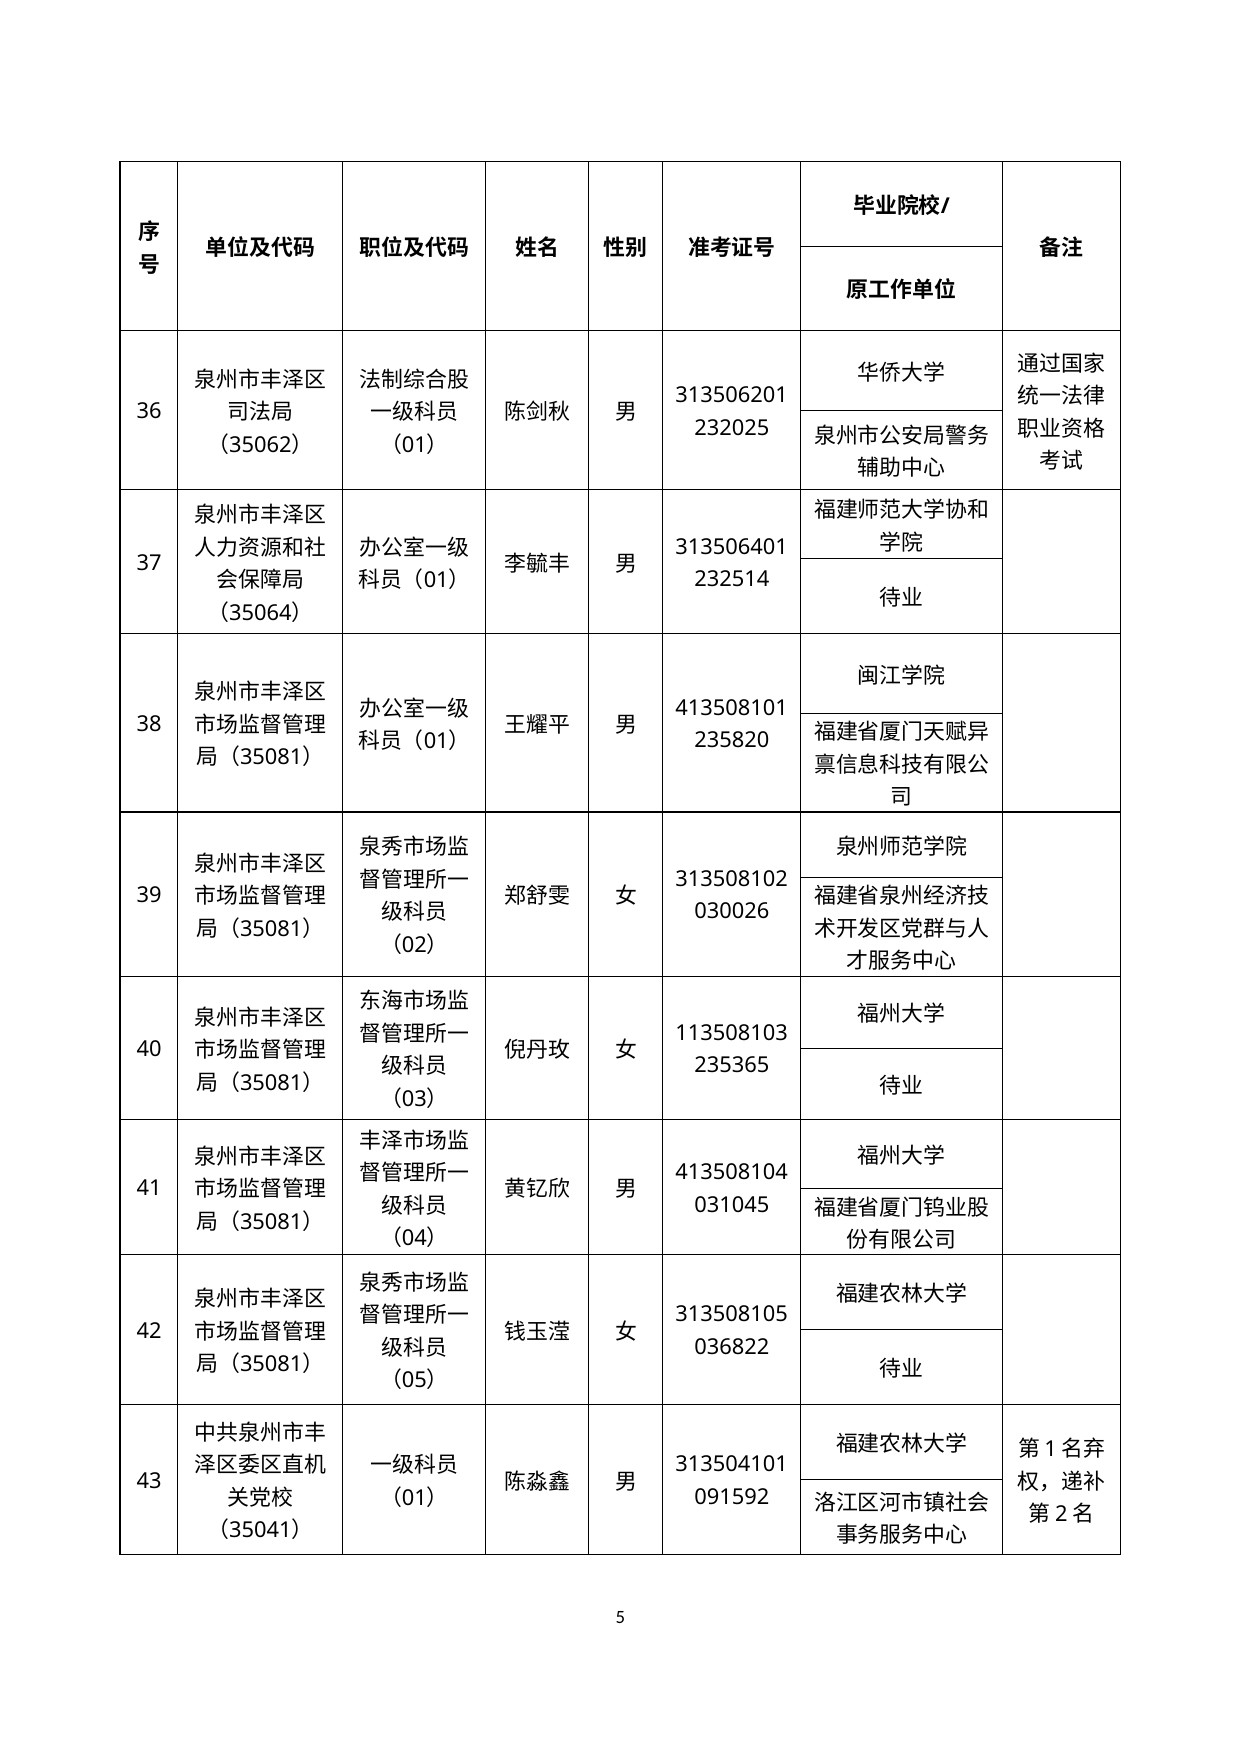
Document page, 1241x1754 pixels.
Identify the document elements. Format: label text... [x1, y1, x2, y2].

table_cell 413508104031045 [663, 1120, 800, 1254]
table_cell 福建师范大学协和学院 [801, 490, 1002, 558]
table_cell 313506201232025 [663, 331, 800, 489]
table_cell 泉州市丰泽区市场监督管理局（35081） [178, 1120, 342, 1254]
table_cell 泉州市丰泽区司法局（35062） [178, 331, 342, 489]
table_cell 女 [589, 813, 662, 976]
table_cell 泉州师范学院 [801, 813, 1002, 877]
table_cell 313504101091592 [663, 1405, 800, 1554]
table_cell 福建省厦门钨业股份有限公司 [801, 1189, 1002, 1254]
table_cell 泉州市丰泽区市场监督管理局（35081） [178, 977, 342, 1119]
table_cell 泉州市丰泽区市场监督管理局（35081） [178, 634, 342, 811]
table_cell 泉秀市场监督管理所一级科员（02） [343, 813, 485, 976]
table_cell 中共泉州市丰泽区委区直机关党校（35041） [178, 1405, 342, 1554]
table_cell 职位及代码 [343, 162, 485, 330]
table_cell 待业 [801, 559, 1002, 633]
table_cell 113508103235365 [663, 977, 800, 1119]
table_cell 313508105036822 [663, 1255, 800, 1404]
table_cell 男 [589, 490, 662, 633]
table_cell 40 [121, 977, 177, 1119]
table_cell 福建省厦门天赋异禀信息科技有限公司 [801, 714, 1002, 811]
table_cell 36 [121, 331, 177, 489]
table_cell 女 [589, 977, 662, 1119]
table_cell 倪丹玫 [486, 977, 588, 1119]
table_cell 华侨大学 [801, 331, 1002, 410]
table_cell [1003, 813, 1120, 976]
table_cell 陈剑秋 [486, 331, 588, 489]
table_cell 41 [121, 1120, 177, 1254]
table_cell [1003, 1120, 1120, 1254]
table_cell 313506401232514 [663, 490, 800, 633]
table_cell 洛江区河市镇社会事务服务中心 [801, 1480, 1002, 1554]
table_cell 钱玉滢 [486, 1255, 588, 1404]
table_cell 待业 [801, 1049, 1002, 1119]
table_cell 法制综合股一级科员（01） [343, 331, 485, 489]
table_cell 毕业院校/ [801, 162, 1002, 246]
table_cell 38 [121, 634, 177, 811]
table_cell 一级科员（01） [343, 1405, 485, 1554]
table_cell 泉州市丰泽区市场监督管理局（35081） [178, 813, 342, 976]
table_cell 丰泽市场监督管理所一级科员（04） [343, 1120, 485, 1254]
table_cell [1003, 977, 1120, 1119]
table_cell 办公室一级科员（01） [343, 634, 485, 811]
table_cell 男 [589, 634, 662, 811]
table_cell 原工作单位 [801, 247, 1002, 330]
table_cell 泉州市公安局警务辅助中心 [801, 411, 1002, 489]
table_cell 闽江学院 [801, 634, 1002, 713]
table_cell 郑舒雯 [486, 813, 588, 976]
table_cell 备注 [1003, 162, 1120, 330]
table_cell 单位及代码 [178, 162, 342, 330]
table_cell 福建农林大学 [801, 1255, 1002, 1329]
table_cell 413508101235820 [663, 634, 800, 811]
table_cell 泉秀市场监督管理所一级科员（05） [343, 1255, 485, 1404]
table_cell 姓名 [486, 162, 588, 330]
table_cell [1003, 1255, 1120, 1404]
table_cell 43 [121, 1405, 177, 1554]
table_cell 办公室一级科员（01） [343, 490, 485, 633]
table_cell 序号 [121, 162, 177, 330]
table_cell [1003, 634, 1120, 811]
table_cell 李毓丰 [486, 490, 588, 633]
table_cell 福建省泉州经济技术开发区党群与人才服务中心 [801, 878, 1002, 976]
table_cell 福州大学 [801, 977, 1002, 1047]
table_cell 313508102030026 [663, 813, 800, 976]
table_cell 37 [121, 490, 177, 633]
table_cell 通过国家统一法律职业资格考试 [1003, 331, 1120, 489]
table_cell 王耀平 [486, 634, 588, 811]
table_cell 男 [589, 1120, 662, 1254]
table_cell 准考证号 [663, 162, 800, 330]
table_cell 福建农林大学 [801, 1405, 1002, 1479]
table_cell 第1名弃权，递补第2名 [1003, 1405, 1120, 1554]
table_cell 42 [121, 1255, 177, 1404]
table_cell 男 [589, 331, 662, 489]
table_cell 泉州市丰泽区市场监督管理局（35081） [178, 1255, 342, 1404]
table_cell 黄钇欣 [486, 1120, 588, 1254]
table_cell 东海市场监督管理所一级科员（03） [343, 977, 485, 1119]
table_cell 待业 [801, 1330, 1002, 1404]
table_cell 性别 [589, 162, 662, 330]
table_cell 福州大学 [801, 1120, 1002, 1188]
table_cell 女 [589, 1255, 662, 1404]
table_cell [1003, 490, 1120, 633]
table_cell 男 [589, 1405, 662, 1554]
table_cell 泉州市丰泽区人力资源和社会保障局（35064） [178, 490, 342, 633]
table_cell 39 [121, 813, 177, 976]
table_cell 陈淼鑫 [486, 1405, 588, 1554]
